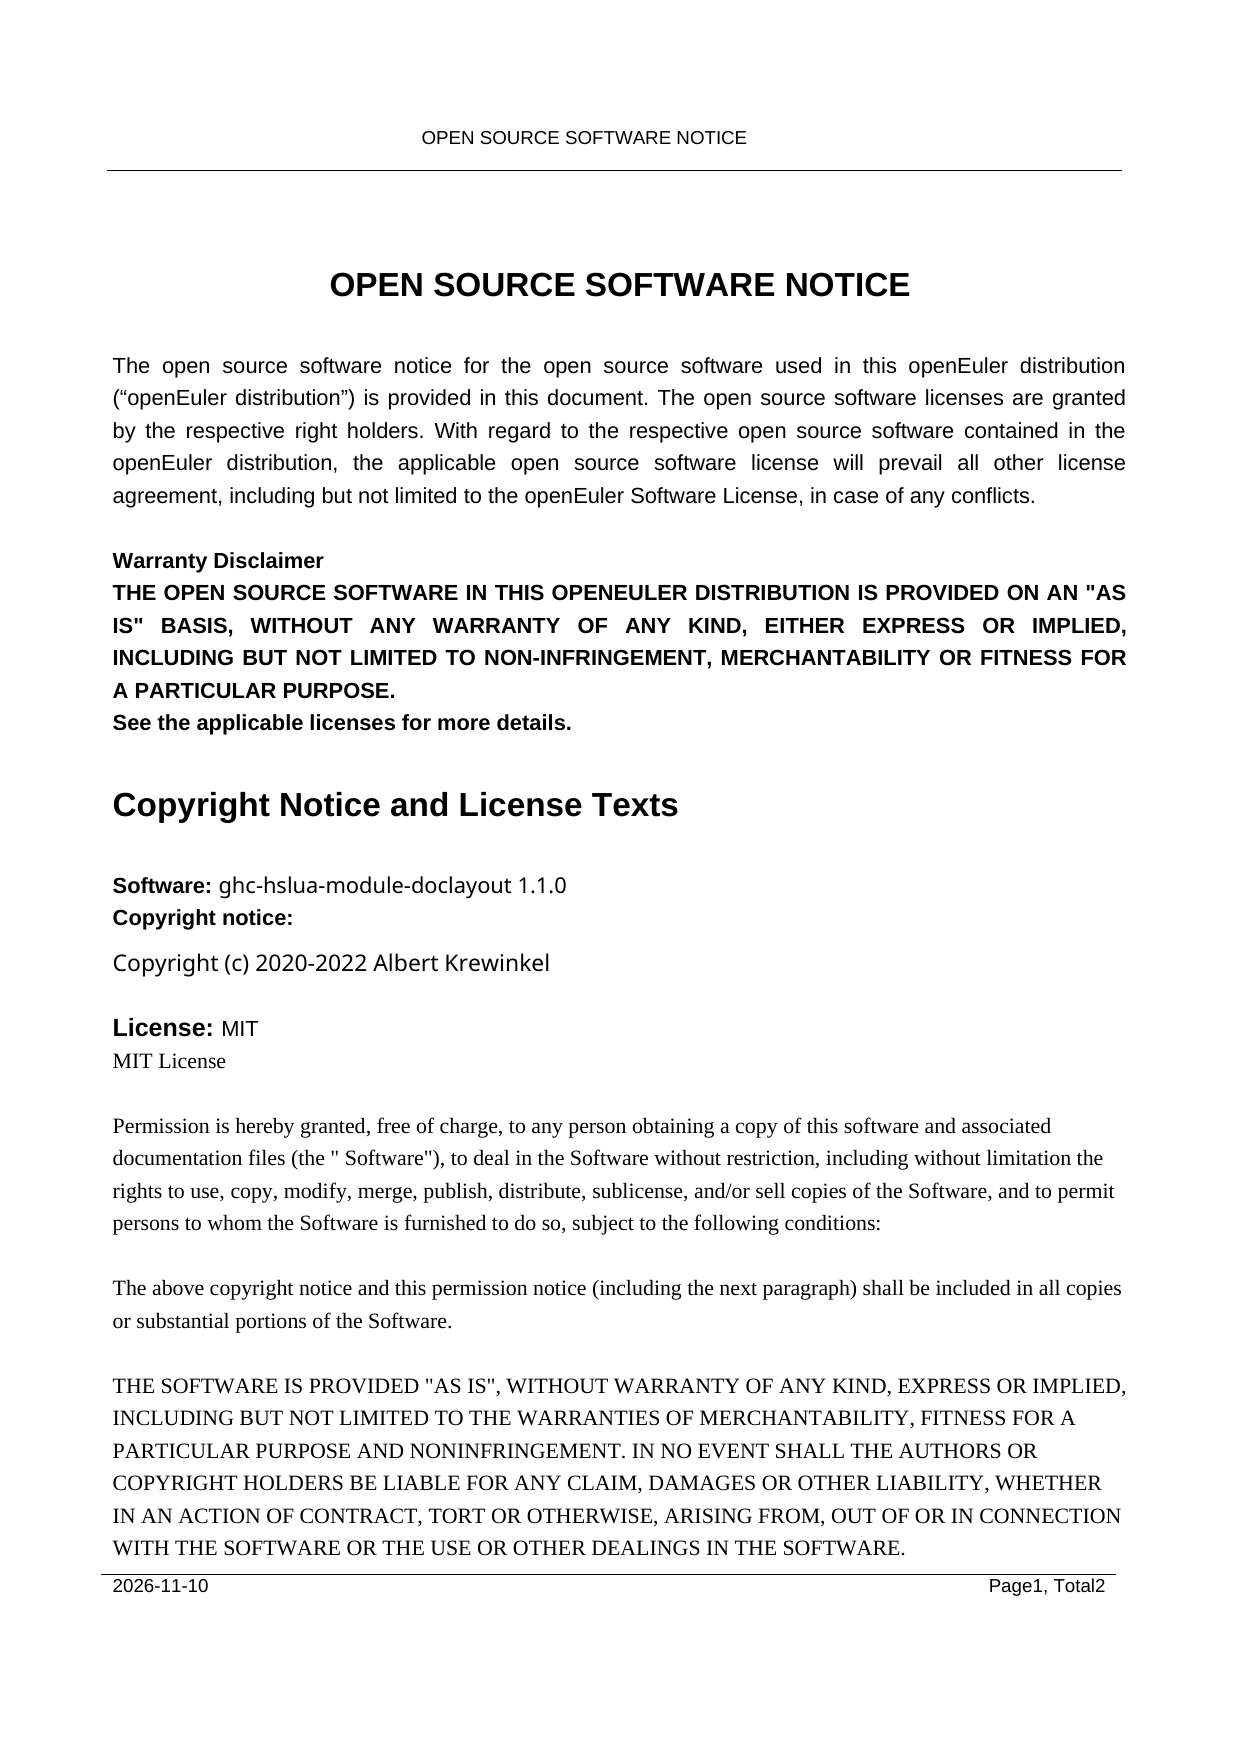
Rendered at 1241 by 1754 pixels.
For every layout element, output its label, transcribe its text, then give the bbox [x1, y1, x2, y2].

text Copyright (c) 2020-2022 Albert Krewinkel [112, 947, 1128, 1012]
text OPEN SOURCE SOFTWARE NOTICE [112, 251, 1128, 316]
text Warranty Disclaimer [112, 544, 1128, 576]
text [112, 1044, 1128, 1564]
title Software: ghc-hslua-module-doclayout 1.1.0 [112, 869, 1128, 901]
text Copyright notice: [112, 901, 1128, 934]
text License: MIT [112, 1012, 1128, 1044]
text The open source software notice for the open source software used in this openEuler distribution (“openEuler distribution”) is provided in this document. The open source software licenses are granted by the respective right holders. With regard to the respective open source software contained in the openEuler distribution, the applicable open source software license will prevail all other license agreement, including but not limited to the openEuler Software License, in case of any conflicts. [112, 349, 1128, 511]
text THE OPEN SOURCE SOFTWARE IN THIS OPENEULER DISTRIBUTION IS PROVIDED ON AN "AS IS" BASIS, WITHOUT ANY WARRANTY OF ANY KIND, EITHER EXPRESS OR IMPLIED, INCLUDING BUT NOT LIMITED TO NON-INFRINGEMENT, MERCHANTABILITY OR FITNESS FOR A PARTICULAR PURPOSE. See the applicable licenses for more details. [112, 576, 1128, 739]
text Copyright Notice and License Texts [112, 771, 1128, 836]
